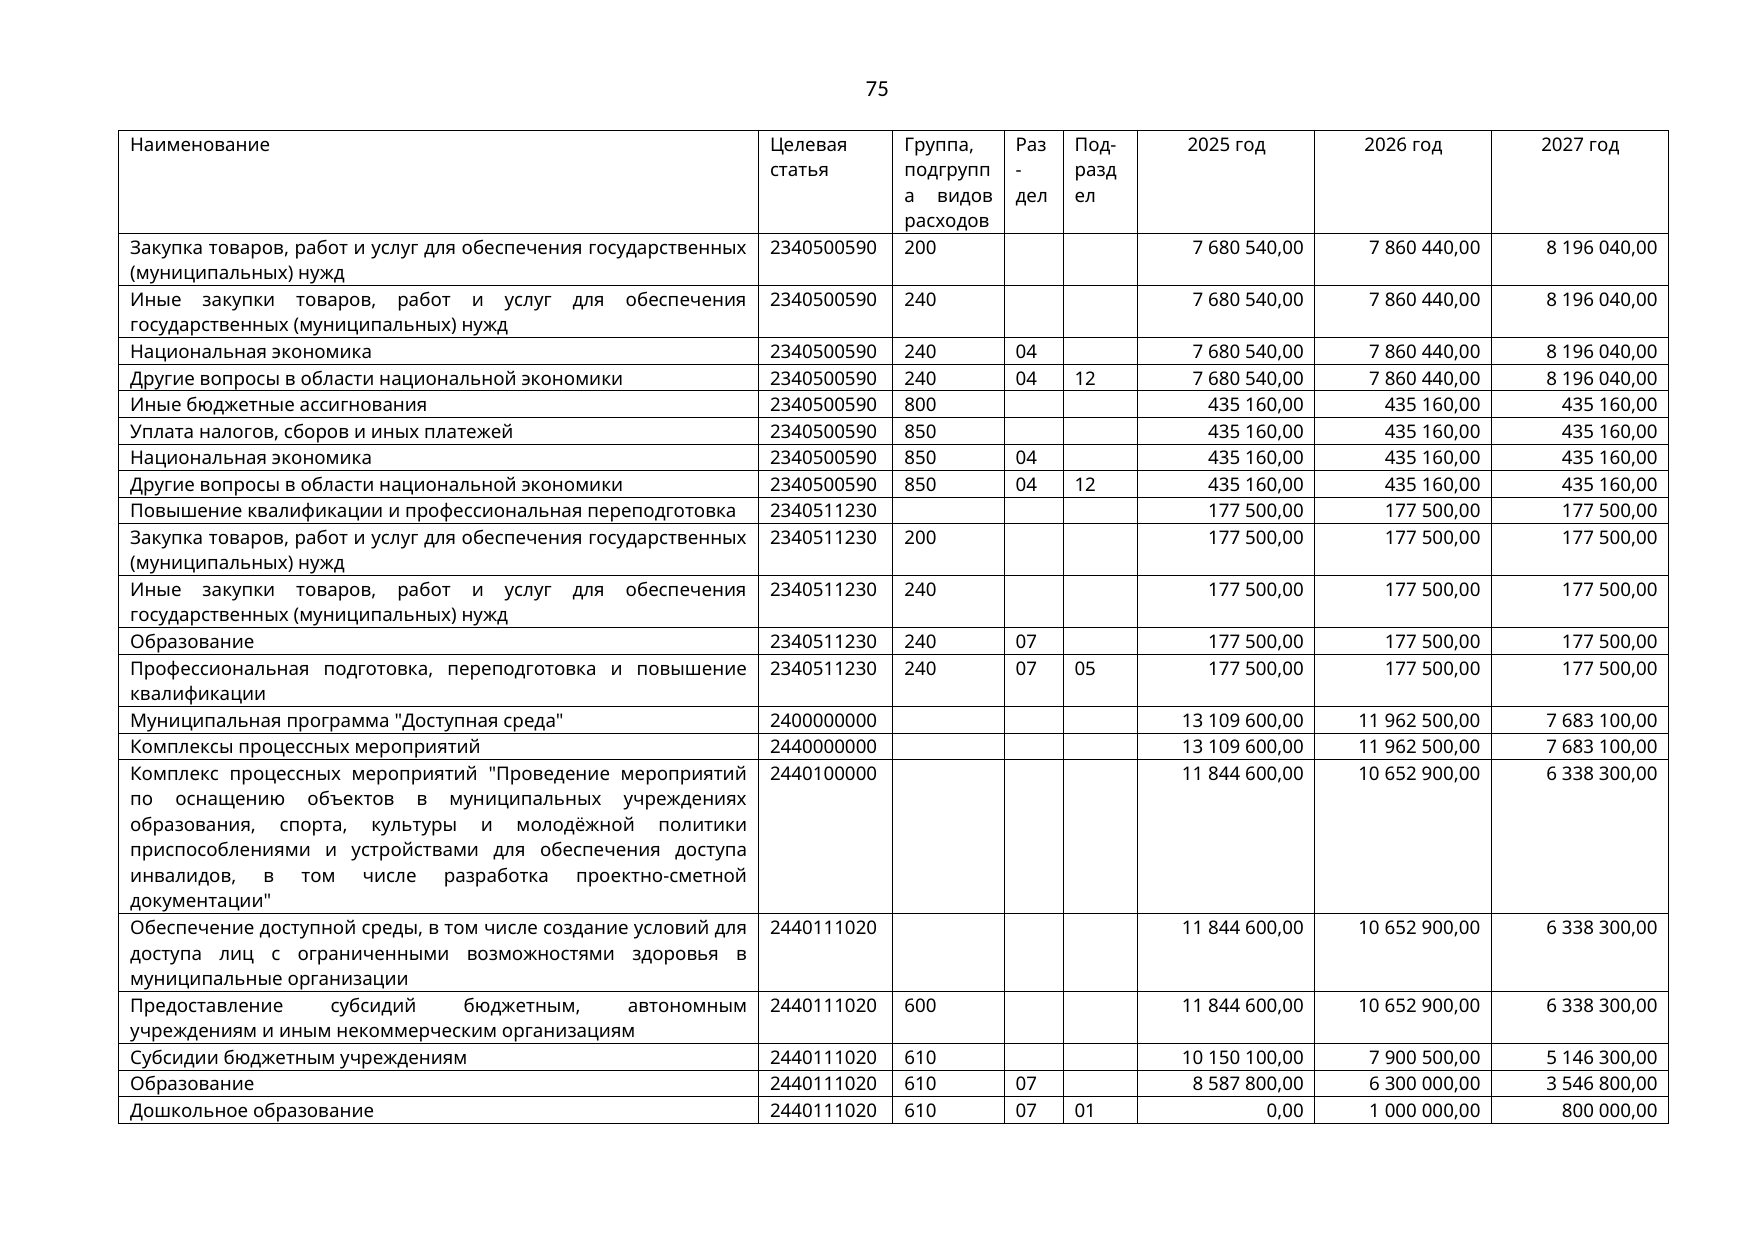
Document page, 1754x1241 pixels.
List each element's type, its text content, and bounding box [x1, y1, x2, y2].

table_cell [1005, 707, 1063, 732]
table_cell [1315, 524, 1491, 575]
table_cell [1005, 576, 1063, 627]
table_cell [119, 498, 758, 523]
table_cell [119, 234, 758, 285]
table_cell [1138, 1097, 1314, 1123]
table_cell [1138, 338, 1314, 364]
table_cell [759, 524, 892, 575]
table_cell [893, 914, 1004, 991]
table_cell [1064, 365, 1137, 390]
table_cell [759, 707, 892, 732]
table_header Группа, подгруппа видов расходов [893, 131, 1004, 233]
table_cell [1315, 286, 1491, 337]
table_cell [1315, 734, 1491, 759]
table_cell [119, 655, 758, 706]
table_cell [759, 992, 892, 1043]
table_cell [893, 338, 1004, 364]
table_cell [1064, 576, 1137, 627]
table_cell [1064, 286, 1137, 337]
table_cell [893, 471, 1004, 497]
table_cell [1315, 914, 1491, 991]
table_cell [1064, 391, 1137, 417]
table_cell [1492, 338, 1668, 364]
table_header Целевая статья [759, 131, 892, 233]
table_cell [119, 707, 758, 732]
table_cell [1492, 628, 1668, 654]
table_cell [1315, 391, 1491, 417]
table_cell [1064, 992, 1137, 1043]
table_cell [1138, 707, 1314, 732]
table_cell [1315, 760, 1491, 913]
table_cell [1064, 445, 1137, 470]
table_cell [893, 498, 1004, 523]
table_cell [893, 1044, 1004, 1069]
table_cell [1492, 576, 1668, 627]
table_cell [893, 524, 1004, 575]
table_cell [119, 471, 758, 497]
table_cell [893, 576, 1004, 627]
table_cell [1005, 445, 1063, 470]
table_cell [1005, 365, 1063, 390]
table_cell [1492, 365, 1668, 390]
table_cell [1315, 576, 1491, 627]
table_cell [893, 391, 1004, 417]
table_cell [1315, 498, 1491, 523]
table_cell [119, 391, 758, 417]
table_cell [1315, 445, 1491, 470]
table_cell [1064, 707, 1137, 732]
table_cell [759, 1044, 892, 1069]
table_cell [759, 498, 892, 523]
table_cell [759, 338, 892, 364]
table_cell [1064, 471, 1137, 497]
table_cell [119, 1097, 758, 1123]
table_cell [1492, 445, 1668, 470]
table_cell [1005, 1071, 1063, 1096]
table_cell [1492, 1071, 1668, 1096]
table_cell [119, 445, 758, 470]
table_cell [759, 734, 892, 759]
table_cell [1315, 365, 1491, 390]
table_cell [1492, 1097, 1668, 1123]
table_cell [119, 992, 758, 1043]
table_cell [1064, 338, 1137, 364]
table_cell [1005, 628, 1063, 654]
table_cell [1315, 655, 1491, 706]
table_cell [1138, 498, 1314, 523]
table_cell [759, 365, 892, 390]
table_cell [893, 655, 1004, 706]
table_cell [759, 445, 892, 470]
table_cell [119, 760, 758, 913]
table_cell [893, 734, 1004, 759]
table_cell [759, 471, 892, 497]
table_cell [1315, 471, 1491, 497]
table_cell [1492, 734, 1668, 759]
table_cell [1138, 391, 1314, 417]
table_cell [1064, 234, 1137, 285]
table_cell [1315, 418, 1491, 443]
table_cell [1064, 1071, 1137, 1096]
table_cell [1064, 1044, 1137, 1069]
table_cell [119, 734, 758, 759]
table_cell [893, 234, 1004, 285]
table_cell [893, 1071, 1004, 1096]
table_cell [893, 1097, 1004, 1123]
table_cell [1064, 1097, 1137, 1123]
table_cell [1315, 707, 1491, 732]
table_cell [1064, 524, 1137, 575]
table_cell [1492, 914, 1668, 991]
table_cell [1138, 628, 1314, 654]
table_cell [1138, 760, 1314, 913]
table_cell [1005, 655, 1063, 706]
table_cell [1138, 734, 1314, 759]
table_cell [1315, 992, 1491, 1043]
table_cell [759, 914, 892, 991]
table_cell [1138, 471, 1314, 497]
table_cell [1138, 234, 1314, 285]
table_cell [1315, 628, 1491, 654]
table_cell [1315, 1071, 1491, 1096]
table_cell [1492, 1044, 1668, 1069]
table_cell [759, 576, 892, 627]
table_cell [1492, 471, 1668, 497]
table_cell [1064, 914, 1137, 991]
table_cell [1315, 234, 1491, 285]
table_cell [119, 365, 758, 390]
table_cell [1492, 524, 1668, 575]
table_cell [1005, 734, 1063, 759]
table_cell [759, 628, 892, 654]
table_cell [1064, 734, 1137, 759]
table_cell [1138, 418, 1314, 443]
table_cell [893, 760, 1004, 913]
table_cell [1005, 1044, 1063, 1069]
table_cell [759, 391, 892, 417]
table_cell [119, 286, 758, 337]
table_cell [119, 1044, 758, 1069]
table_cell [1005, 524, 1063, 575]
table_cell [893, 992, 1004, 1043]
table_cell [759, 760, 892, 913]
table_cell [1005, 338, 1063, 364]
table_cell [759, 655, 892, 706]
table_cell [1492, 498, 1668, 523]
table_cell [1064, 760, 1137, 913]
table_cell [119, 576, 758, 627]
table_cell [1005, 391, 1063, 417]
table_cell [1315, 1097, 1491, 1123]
table_header Раз-дел [1005, 131, 1063, 233]
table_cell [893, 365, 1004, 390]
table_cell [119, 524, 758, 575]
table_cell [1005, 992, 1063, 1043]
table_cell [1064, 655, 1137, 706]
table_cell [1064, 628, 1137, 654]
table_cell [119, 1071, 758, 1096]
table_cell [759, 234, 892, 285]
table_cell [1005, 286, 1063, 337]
table_header Наименование [119, 131, 758, 233]
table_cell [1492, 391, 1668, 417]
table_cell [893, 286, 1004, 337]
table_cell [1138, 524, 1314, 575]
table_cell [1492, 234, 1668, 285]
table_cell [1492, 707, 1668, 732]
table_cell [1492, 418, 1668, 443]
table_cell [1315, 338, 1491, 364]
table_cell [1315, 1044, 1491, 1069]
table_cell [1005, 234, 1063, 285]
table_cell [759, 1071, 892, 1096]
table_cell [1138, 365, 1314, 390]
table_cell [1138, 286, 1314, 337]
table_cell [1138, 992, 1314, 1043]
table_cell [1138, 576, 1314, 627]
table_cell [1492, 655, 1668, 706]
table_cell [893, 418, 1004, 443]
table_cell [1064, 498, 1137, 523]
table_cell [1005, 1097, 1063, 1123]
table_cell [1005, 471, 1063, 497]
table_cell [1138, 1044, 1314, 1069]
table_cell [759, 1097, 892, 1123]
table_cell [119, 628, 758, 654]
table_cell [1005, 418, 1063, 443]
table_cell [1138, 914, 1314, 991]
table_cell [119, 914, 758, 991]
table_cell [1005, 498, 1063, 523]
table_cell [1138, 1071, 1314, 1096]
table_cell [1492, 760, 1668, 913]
table_header 2025 год [1138, 131, 1314, 233]
table_header 2026 год [1315, 131, 1491, 233]
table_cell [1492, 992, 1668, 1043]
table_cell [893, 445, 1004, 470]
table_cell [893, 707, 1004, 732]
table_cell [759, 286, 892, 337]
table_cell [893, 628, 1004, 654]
table_header 2027 год [1492, 131, 1668, 233]
table_header Под-раздел [1064, 131, 1137, 233]
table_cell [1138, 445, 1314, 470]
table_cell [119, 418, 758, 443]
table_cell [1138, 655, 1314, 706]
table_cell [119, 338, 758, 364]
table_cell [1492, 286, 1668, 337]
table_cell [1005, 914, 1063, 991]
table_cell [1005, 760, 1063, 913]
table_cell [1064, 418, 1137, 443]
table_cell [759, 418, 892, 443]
